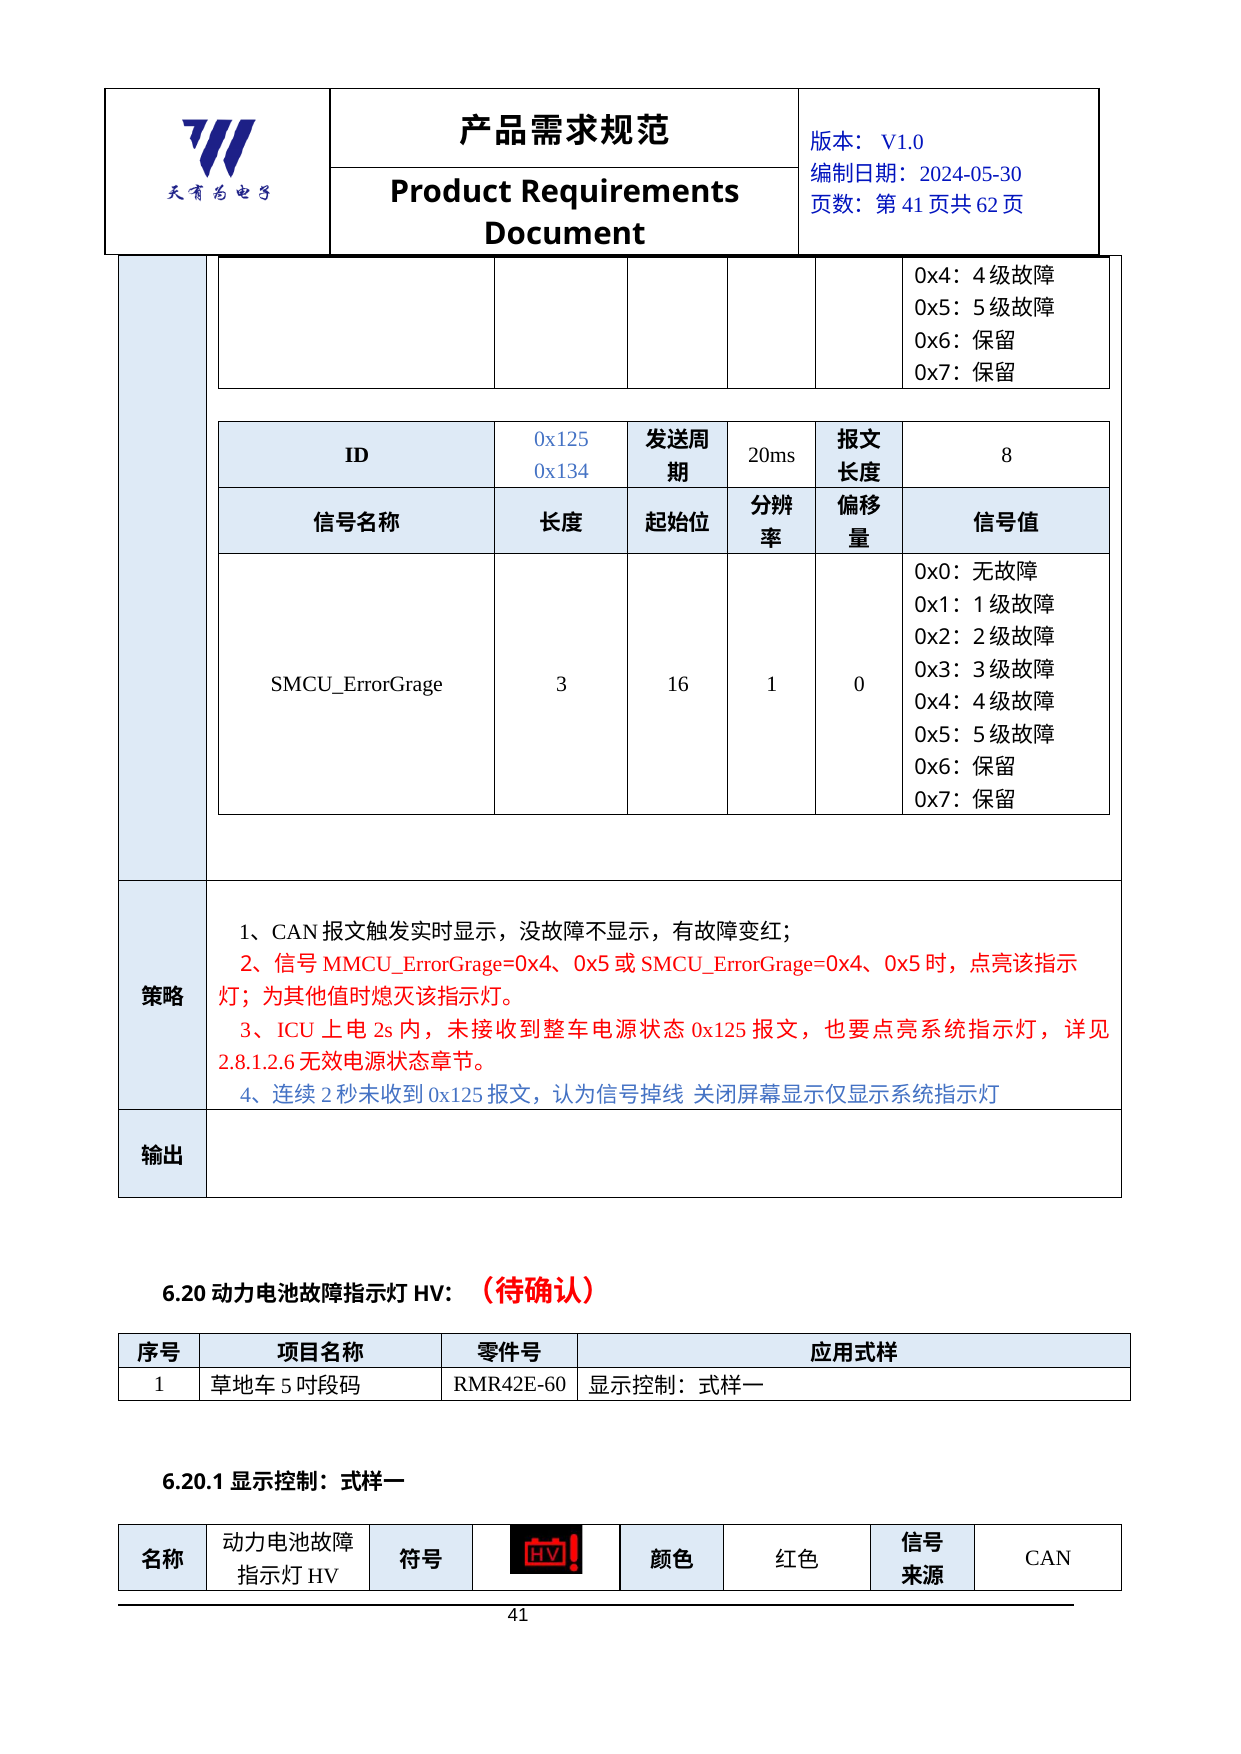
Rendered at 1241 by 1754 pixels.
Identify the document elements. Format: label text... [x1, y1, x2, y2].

table_header 颜色 [621, 1525, 723, 1590]
table_header [473, 1525, 619, 1590]
table_cell 策略 [119, 881, 206, 1109]
subtitle 动力电池故障指示灯HV：（待确认） [118, 1256, 1122, 1321]
table_cell 输出 [119, 1110, 206, 1197]
picture [510, 1525, 583, 1574]
table_header 序号 [119, 1334, 199, 1367]
table_header 动力电池故障指示灯HV [207, 1525, 369, 1590]
table_header 名称 [119, 1525, 206, 1590]
table_header 符号 [370, 1525, 472, 1590]
table_cell 输入 [119, 256, 206, 880]
table_cell 1 [119, 1368, 199, 1400]
table_cell [207, 1110, 1121, 1197]
table_cell 1、CAN报文触发实时显示，没故障不显示，有故障变红； 2、信号MMCU_ErrorGrage=0x4、0x5或SMCU_ErrorGrage=0x4、0x5时，点亮该指示灯；为其他值时熄灭该指示灯。 3、ICU上电2s内，未接收到整车电源状态0x125报文，也要点亮系统指示灯，详见2.8.1.2.6无效电源状态章节。 4、连续2秒未收到0x125报文，认为信号掉线 关闭屏幕显示仅显示系统指示灯 [207, 881, 1121, 1109]
table_header 项目名称 [200, 1334, 441, 1367]
table_header 零件号 [442, 1334, 577, 1367]
table_cell 电源条件：KeyACC、Ready、上电充电 信号来源：CAN_0x125、0x134 [207, 256, 1121, 880]
table_cell RMR42E-60 [442, 1368, 577, 1400]
table_header 应用式样 [578, 1334, 1130, 1367]
table_cell 草地车5吋段码 [200, 1368, 441, 1400]
list 显示控制：式样一 [118, 1446, 1122, 1511]
table_header CAN [975, 1525, 1121, 1590]
table_cell 显示控制：式样一 [578, 1368, 1130, 1400]
table_header 信号 来源 [871, 1525, 974, 1590]
picture [116, 113, 319, 229]
table_header 红色 [724, 1525, 870, 1590]
